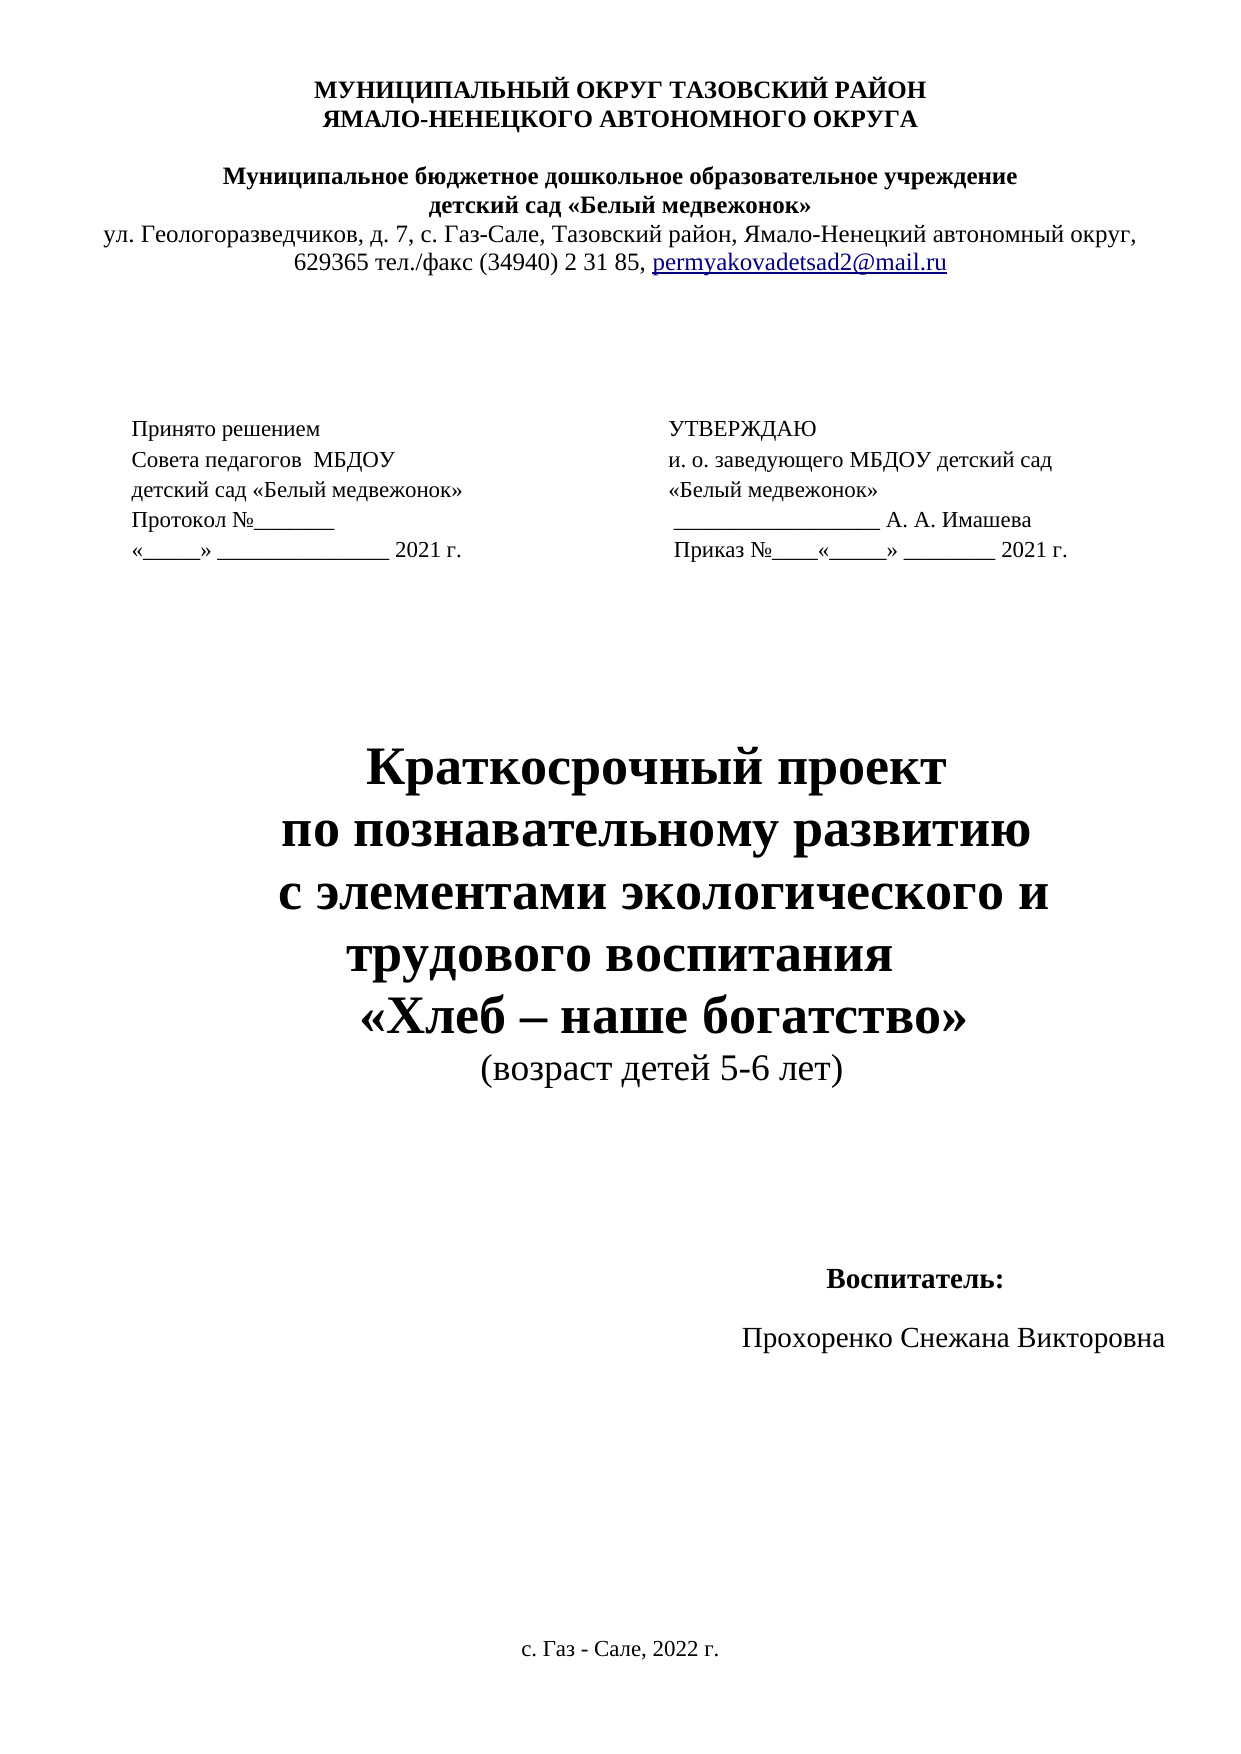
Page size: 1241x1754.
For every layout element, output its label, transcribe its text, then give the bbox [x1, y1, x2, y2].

text Муниципальное бюджетное дошкольное образовательное учреждение [75, 161, 1165, 190]
text «Хлеб – наше богатство» [75, 983, 1165, 1046]
text Прохоренко Снежана Викторовна [75, 1321, 1165, 1354]
text Краткосрочный проект [75, 734, 1165, 796]
text по познавательному развитию [75, 796, 1165, 859]
text с. Газ - Сале, 2022 г. [75, 1635, 1165, 1661]
text детский сад «Белый медвежонок» [75, 190, 1165, 219]
table_header УТВЕРЖДАЮ и. о. заведующего МБДОУ детский сад «Белый медвежонок» __________________ А. А. Имашева Приказ №____«_____» ________ 2021 г. [634, 416, 1119, 627]
table_header Принято решением Совета педагогов МБДОУ детский сад «Белый медвежонок» Протокол №_______ «_____» _______________ 2021 г. [121, 416, 633, 627]
text (возраст детей 5-6 лет) [75, 1046, 1165, 1089]
text МУНИЦИПАЛЬНЫЙ ОКРУГ ТАЗОВСКИЙ РАЙОН [75, 75, 1165, 104]
text с элементами экологического и трудового воспитания [75, 859, 1165, 983]
text ЯМАЛО-НЕНЕЦКОГО АВТОНОМНОГО ОКРУГА [75, 104, 1165, 132]
text Воспитатель: [75, 1261, 1165, 1295]
text ул. Геологоразведчиков, д. 7, с. Газ-Сале, Тазовский район, Ямало-Ненецкий автономный округ, 629365 тел./факс (34940) 2 31 85, permyakovadetsad2@mail.ru [75, 219, 1165, 276]
